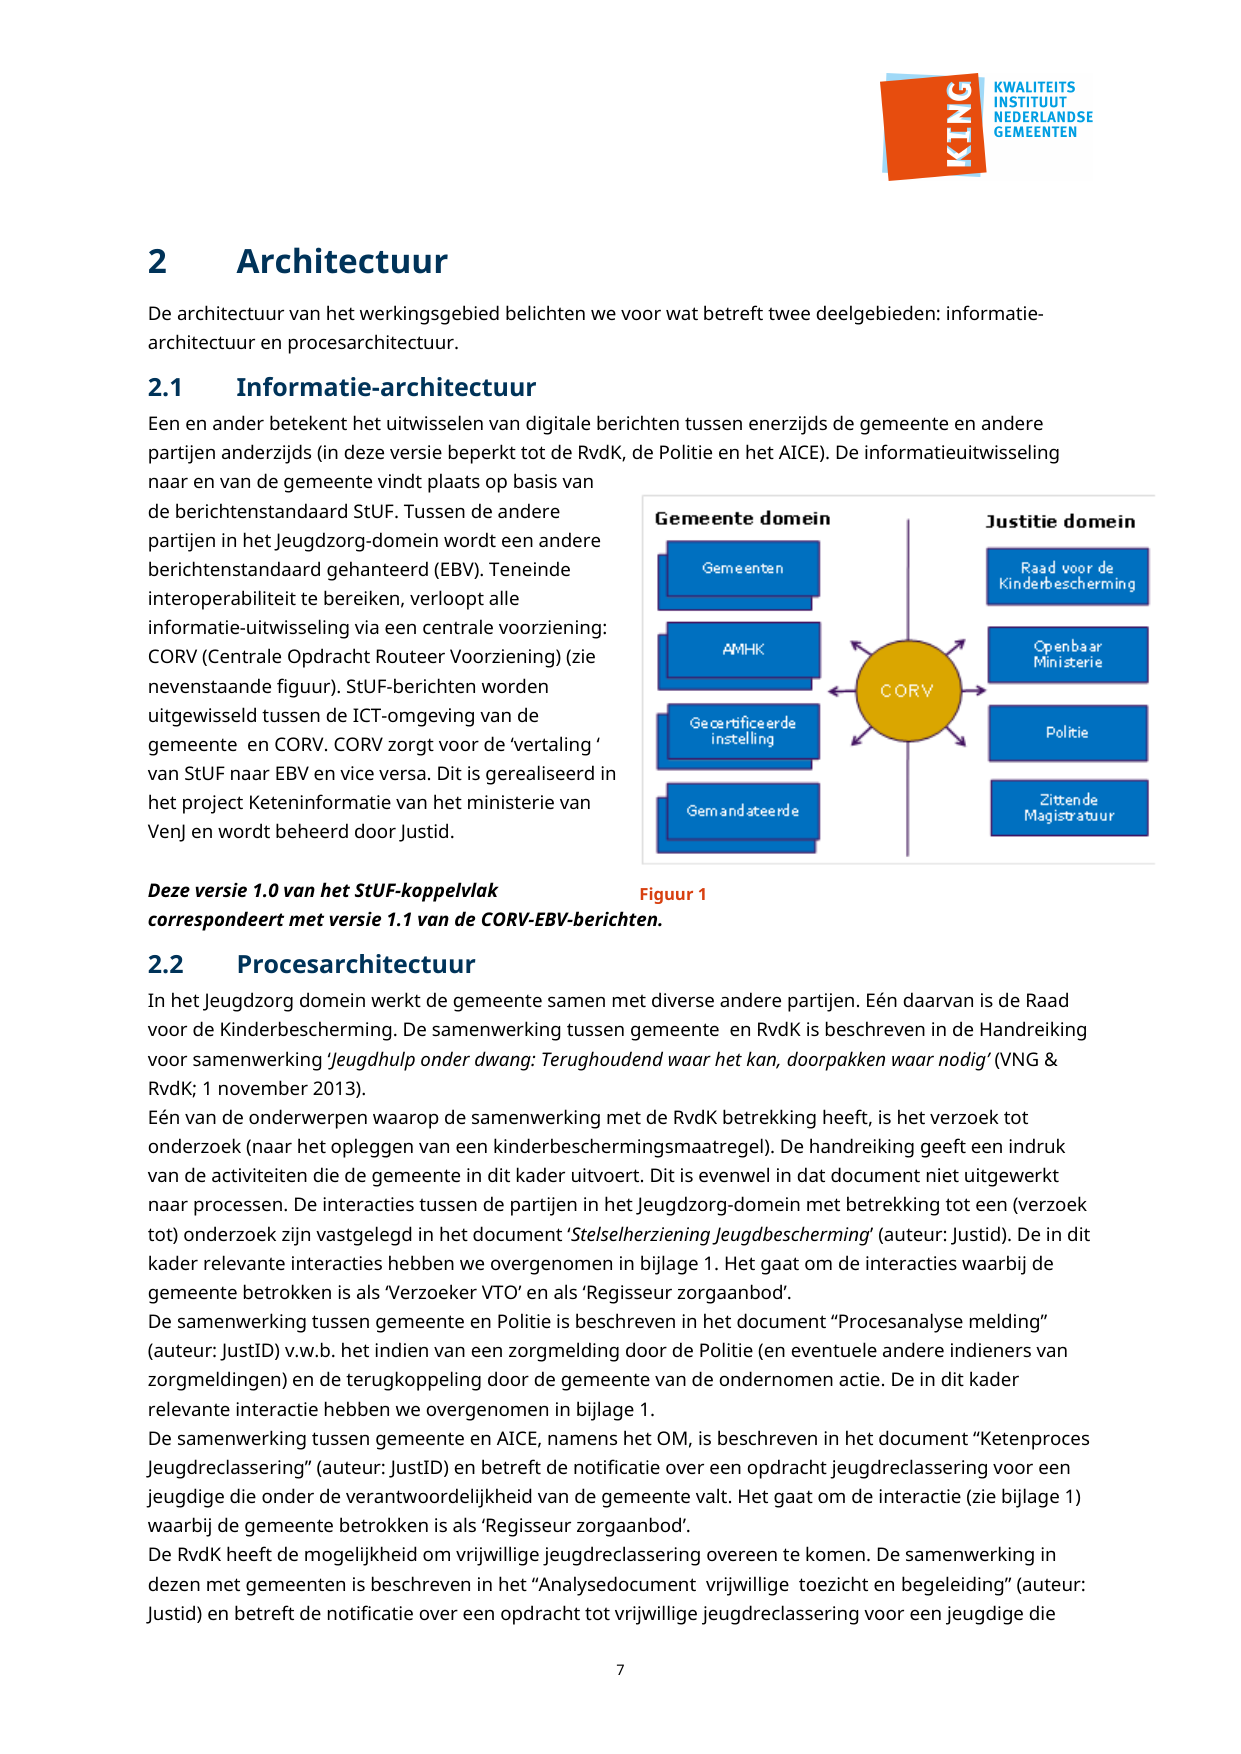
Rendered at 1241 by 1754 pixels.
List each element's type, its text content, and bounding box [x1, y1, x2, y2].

text Eén van de onderwerpen waarop de samenwerking met de RvdK betrekking heeft, is het verzoek tot onderzoek (naar het opleggen van een kinderbeschermingsmaatregel). De handreiking geeft een indruk van de activiteiten die de gemeente in dit kader uitvoert. Dit is evenwel in dat document niet uitgewerkt naar processen. De interacties tussen de partijen in het Jeugdzorg-domein met betrekking tot een (verzoek tot) onderzoek zijn vastgelegd in het document ‘Stelselherziening Jeugdbescherming’ (auteur: Justid). De in dit kader relevante interacties hebben we overgenomen in bijlage 1. Het gaat om de interacties waarbij de gemeente betrokken is als ‘Verzoeker VTO’ en als ‘Regisseur zorgaanbod’. [148, 1101, 1092, 1305]
text De samenwerking tussen gemeente en Politie is beschreven in het document “Procesanalyse melding” (auteur: JustID) v.w.b. het indien van een zorgmelding door de Politie (en eventuele andere indieners van zorgmeldingen) en de terugkoppeling door de gemeente van de ondernomen actie. De in dit kader relevante interactie hebben we overgenomen in bijlage 1. [148, 1305, 1092, 1421]
picture [880, 73, 1093, 181]
subtitle Informatie-architectuur [148, 355, 1092, 407]
subtitle Architectuur [148, 232, 1092, 284]
subtitle Procesarchitectuur [148, 932, 1092, 984]
text Deze versie 1.0 van het StUF-koppelvlak correspondeert met versie 1.1 van de CORV-EBV-berichten. [148, 873, 1092, 932]
text De architectuur van het werkingsgebied belichten we voor wat betreft twee deelgebieden: informatie-architectuur en procesarchitectuur. [148, 296, 1092, 355]
text In het Jeugdzorg domein werkt de gemeente samen met diverse andere partijen. Eén daarvan is de Raad voor de Kinderbescherming. De samenwerking tussen gemeente en RvdK is beschreven in de Handreiking voor samenwerking ‘Jeugdhulp onder dwang: Terughoudend waar het kan, doorpakken waar nodig’ (VNG & RvdK; 1 november 2013). [148, 984, 1092, 1101]
picture [639, 492, 1160, 868]
text De samenwerking tussen gemeente en AICE, namens het OM, is beschreven in het document “Ketenproces Jeugdreclassering” (auteur: JustID) en betreft de notificatie over een opdracht jeugdreclassering voor een jeugdige die onder de verantwoordelijkheid van de gemeente valt. Het gaat om de interactie (zie bijlage 1) waarbij de gemeente betrokken is als ‘Regisseur zorgaanbod’. [148, 1421, 1092, 1538]
